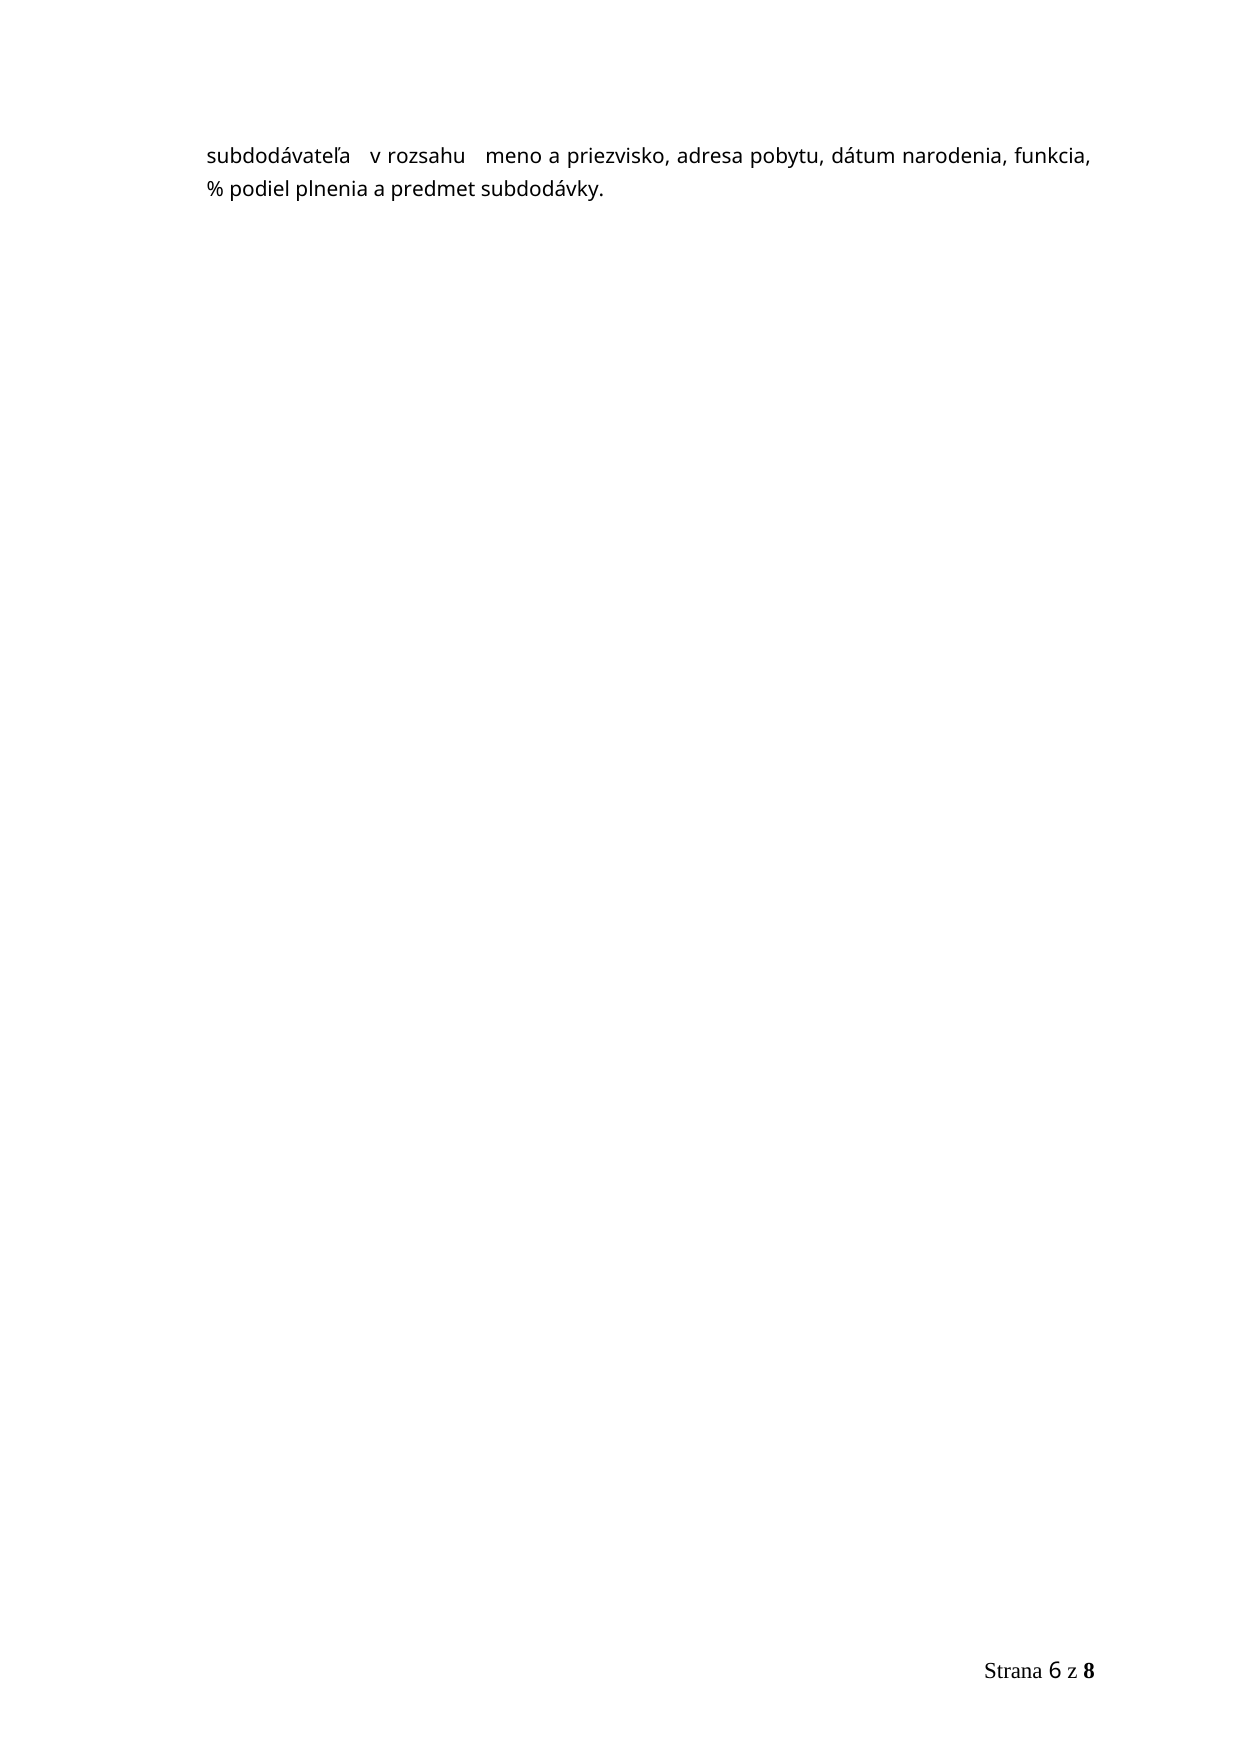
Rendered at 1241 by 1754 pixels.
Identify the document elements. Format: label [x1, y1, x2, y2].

list [147, 142, 1093, 203]
